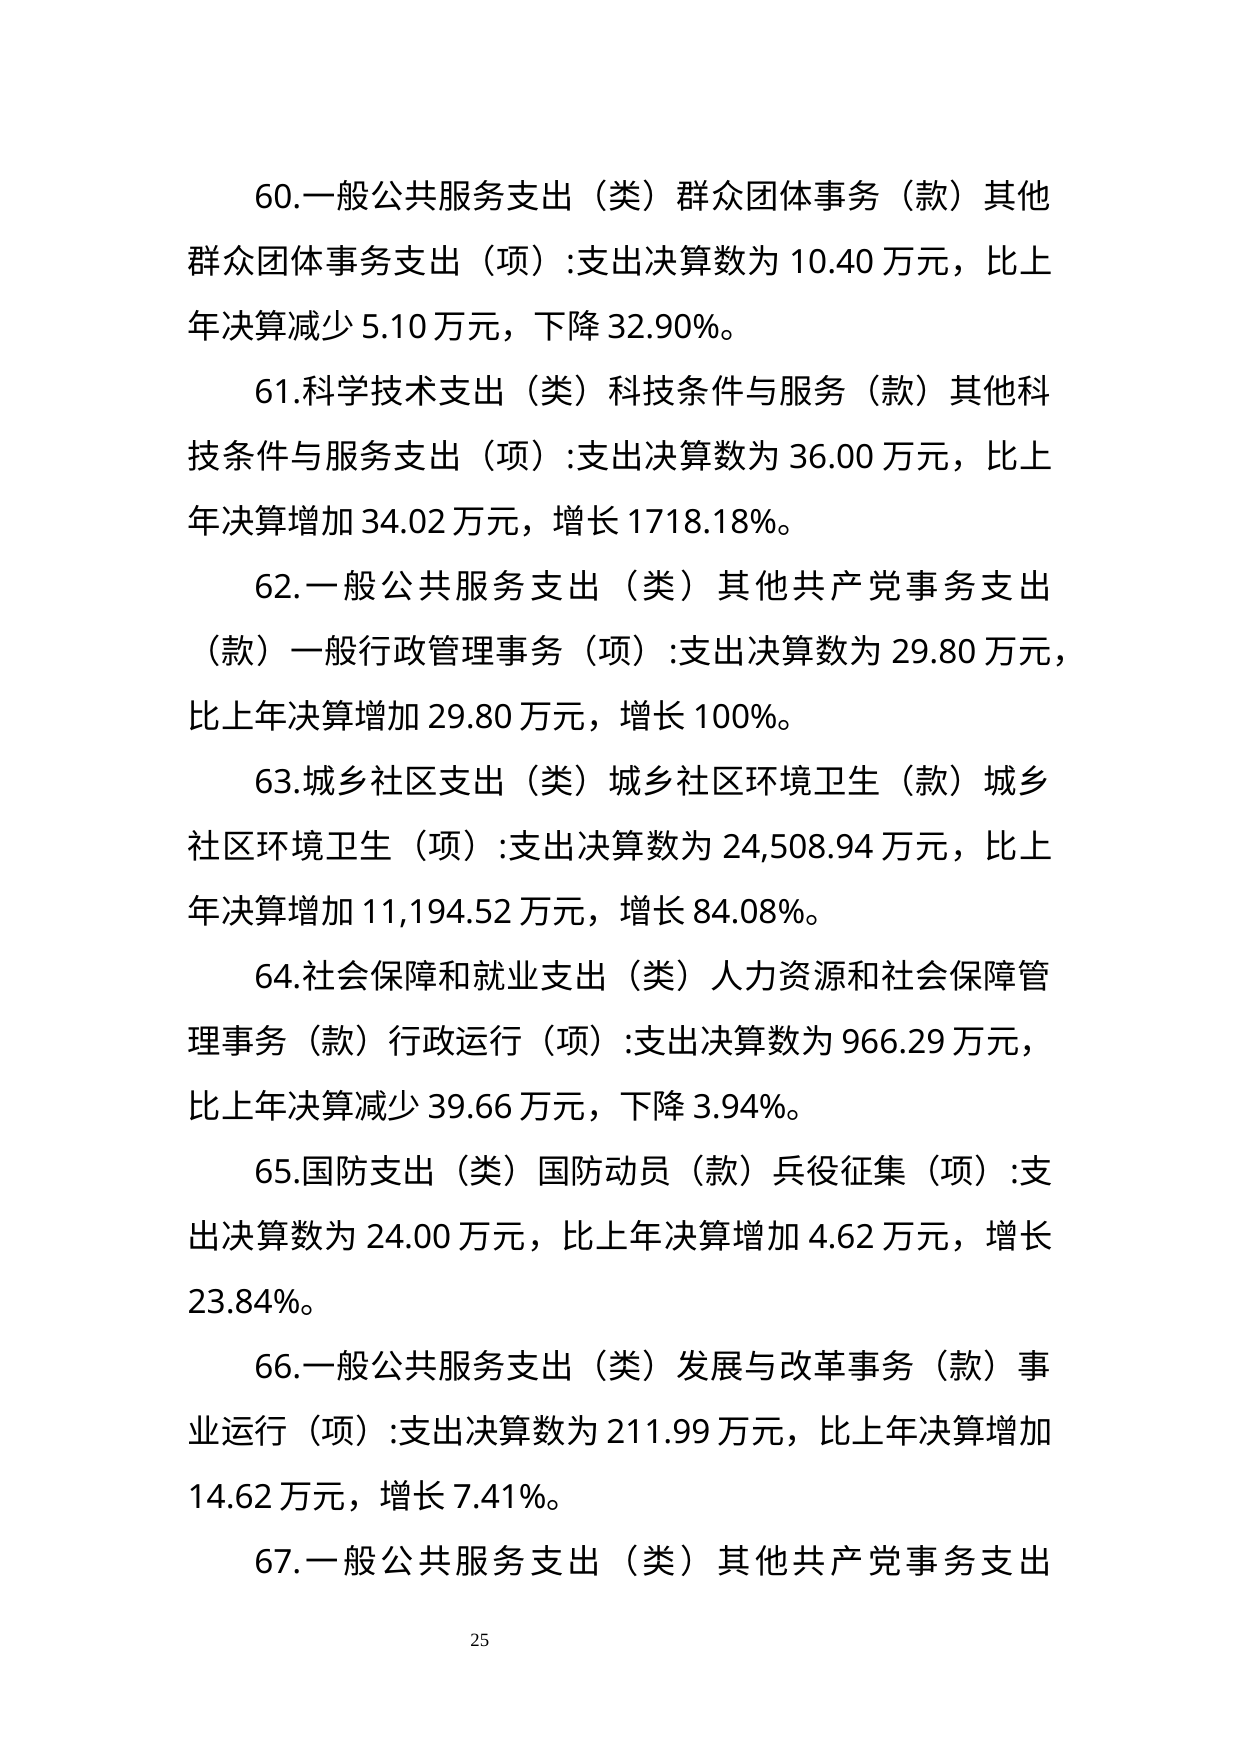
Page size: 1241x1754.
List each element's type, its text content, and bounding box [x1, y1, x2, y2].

text 65.国防支出（类）国防动员（款）兵役征集（项）:支出决算数为24.00万元，比上年决算增加4.62万元，增长23.84%。 [187, 1137, 1053, 1332]
text 60.一般公共服务支出（类）群众团体事务（款）其他群众团体事务支出（项）:支出决算数为10.40万元，比上年决算减少5.10万元，下降32.90%。 [187, 162, 1053, 357]
text 64.社会保障和就业支出（类）人力资源和社会保障管理事务（款）行政运行（项）:支出决算数为966.29万元，比上年决算减少39.66万元，下降3.94%。 [187, 942, 1053, 1137]
text 63.城乡社区支出（类）城乡社区环境卫生（款）城乡社区环境卫生（项）:支出决算数为24,508.94万元，比上年决算增加11,194.52万元，增长84.08%。 [187, 747, 1053, 942]
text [187, 1527, 1053, 1592]
text 62.一般公共服务支出（类）其他共产党事务支出（款）一般行政管理事务（项）:支出决算数为29.80万元，比上年决算增加29.80万元，增长100%。 [187, 552, 1053, 747]
text 61.科学技术支出（类）科技条件与服务（款）其他科技条件与服务支出（项）:支出决算数为36.00万元，比上年决算增加34.02万元，增长1718.18%。 [187, 357, 1053, 552]
text 66.一般公共服务支出（类）发展与改革事务（款）事业运行（项）:支出决算数为211.99万元，比上年决算增加14.62万元，增长7.41%。 [187, 1332, 1053, 1527]
